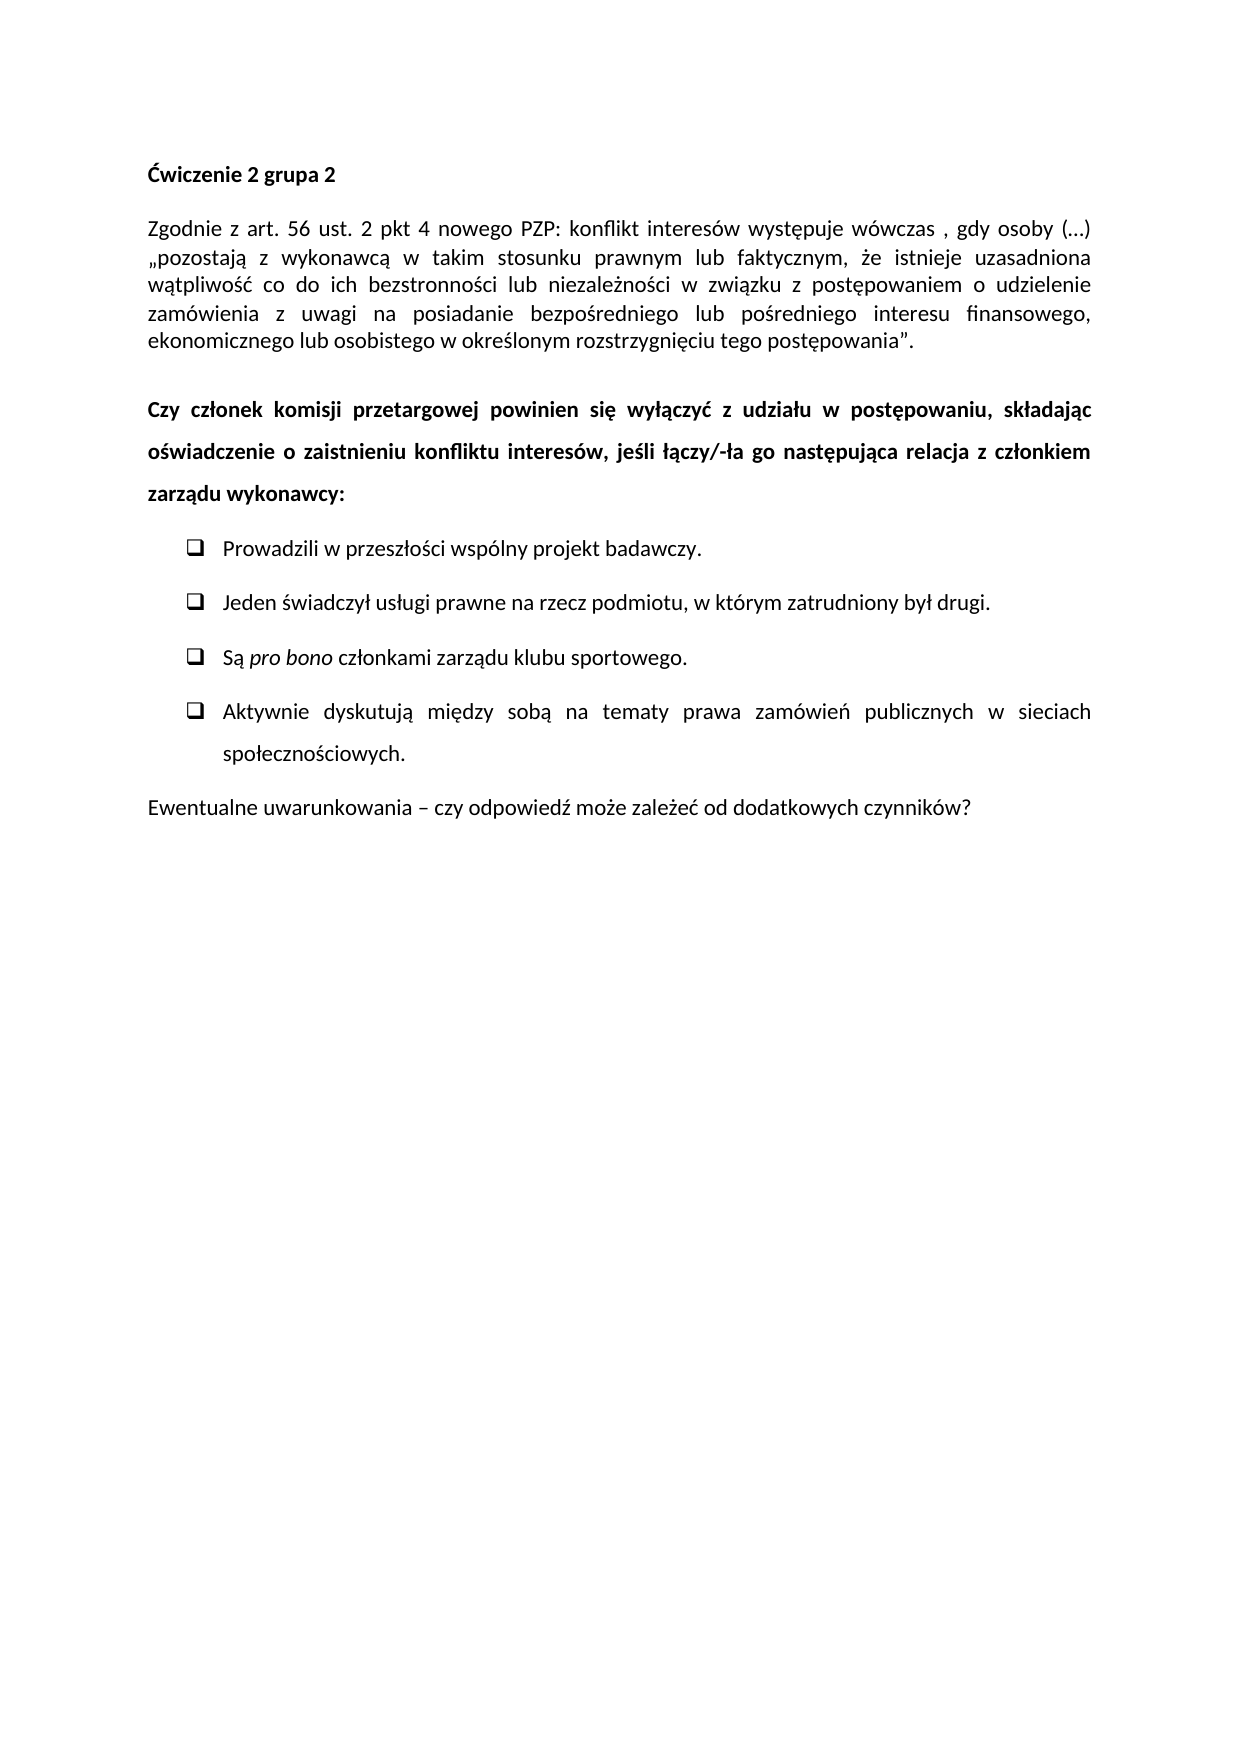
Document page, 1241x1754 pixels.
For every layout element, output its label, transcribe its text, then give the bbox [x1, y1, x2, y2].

text Ćwiczenie 2 grupa 2 [148, 160, 1093, 188]
text Czy członek komisji przetargowej powinien się wyłączyć z udziału w postępowaniu, składając oświadczenie o zaistnieniu konfliktu interesów, jeśli łączy/-ła go następująca relacja z członkiem zarządu wykonawcy: [148, 395, 1093, 507]
list Prowadzili w przeszłości wspólny projekt badawczy. [185, 534, 1093, 562]
list Aktywnie dyskutują między sobą na tematy prawa zamówień publicznych w sieciach społecznościowych. [185, 697, 1093, 767]
list Jeden świadczył usługi prawne na rzecz podmiotu, w którym zatrudniony był drugi. [185, 588, 1093, 616]
text Zgodnie z art. 56 ust. 2 pkt 4 nowego PZP: konflikt interesów występuje wówczas , gdy osoby (…) „pozostają z wykonawcą w takim stosunku prawnym lub faktycznym, że istnieje uzasadniona wątpliwość co do ich bezstronności lub niezależności w związku z postępowaniem o udzielenie zamówienia z uwagi na posiadanie bezpośredniego lub pośredniego interesu finansowego, ekonomicznego lub osobistego w określonym rozstrzygnięciu tego postępowania”. [148, 214, 1093, 355]
text Ewentualne uwarunkowania – czy odpowiedź może zależeć od dodatkowych czynników? [148, 793, 1093, 822]
list Są pro bono członkami zarządu klubu sportowego. [185, 643, 1093, 671]
